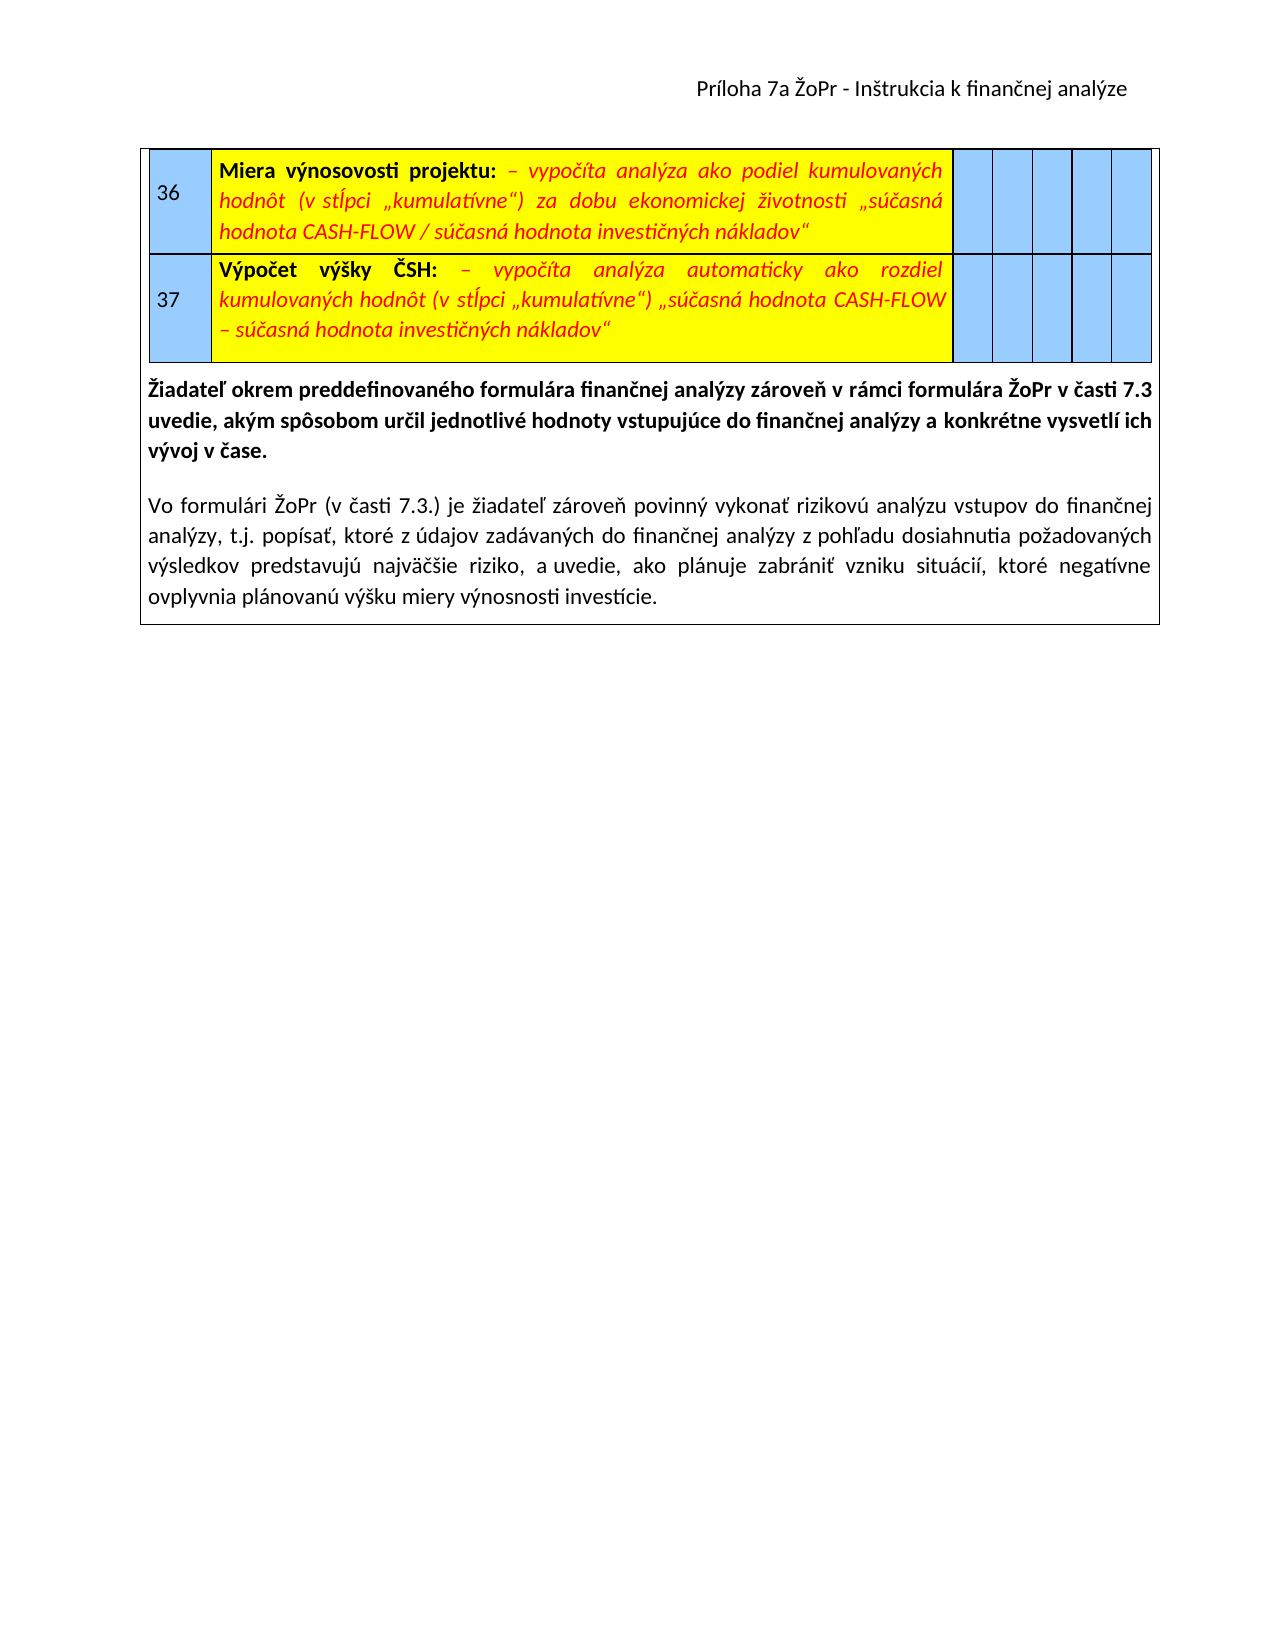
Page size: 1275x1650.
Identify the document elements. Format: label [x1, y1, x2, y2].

table_cell [141, 149, 1159, 624]
